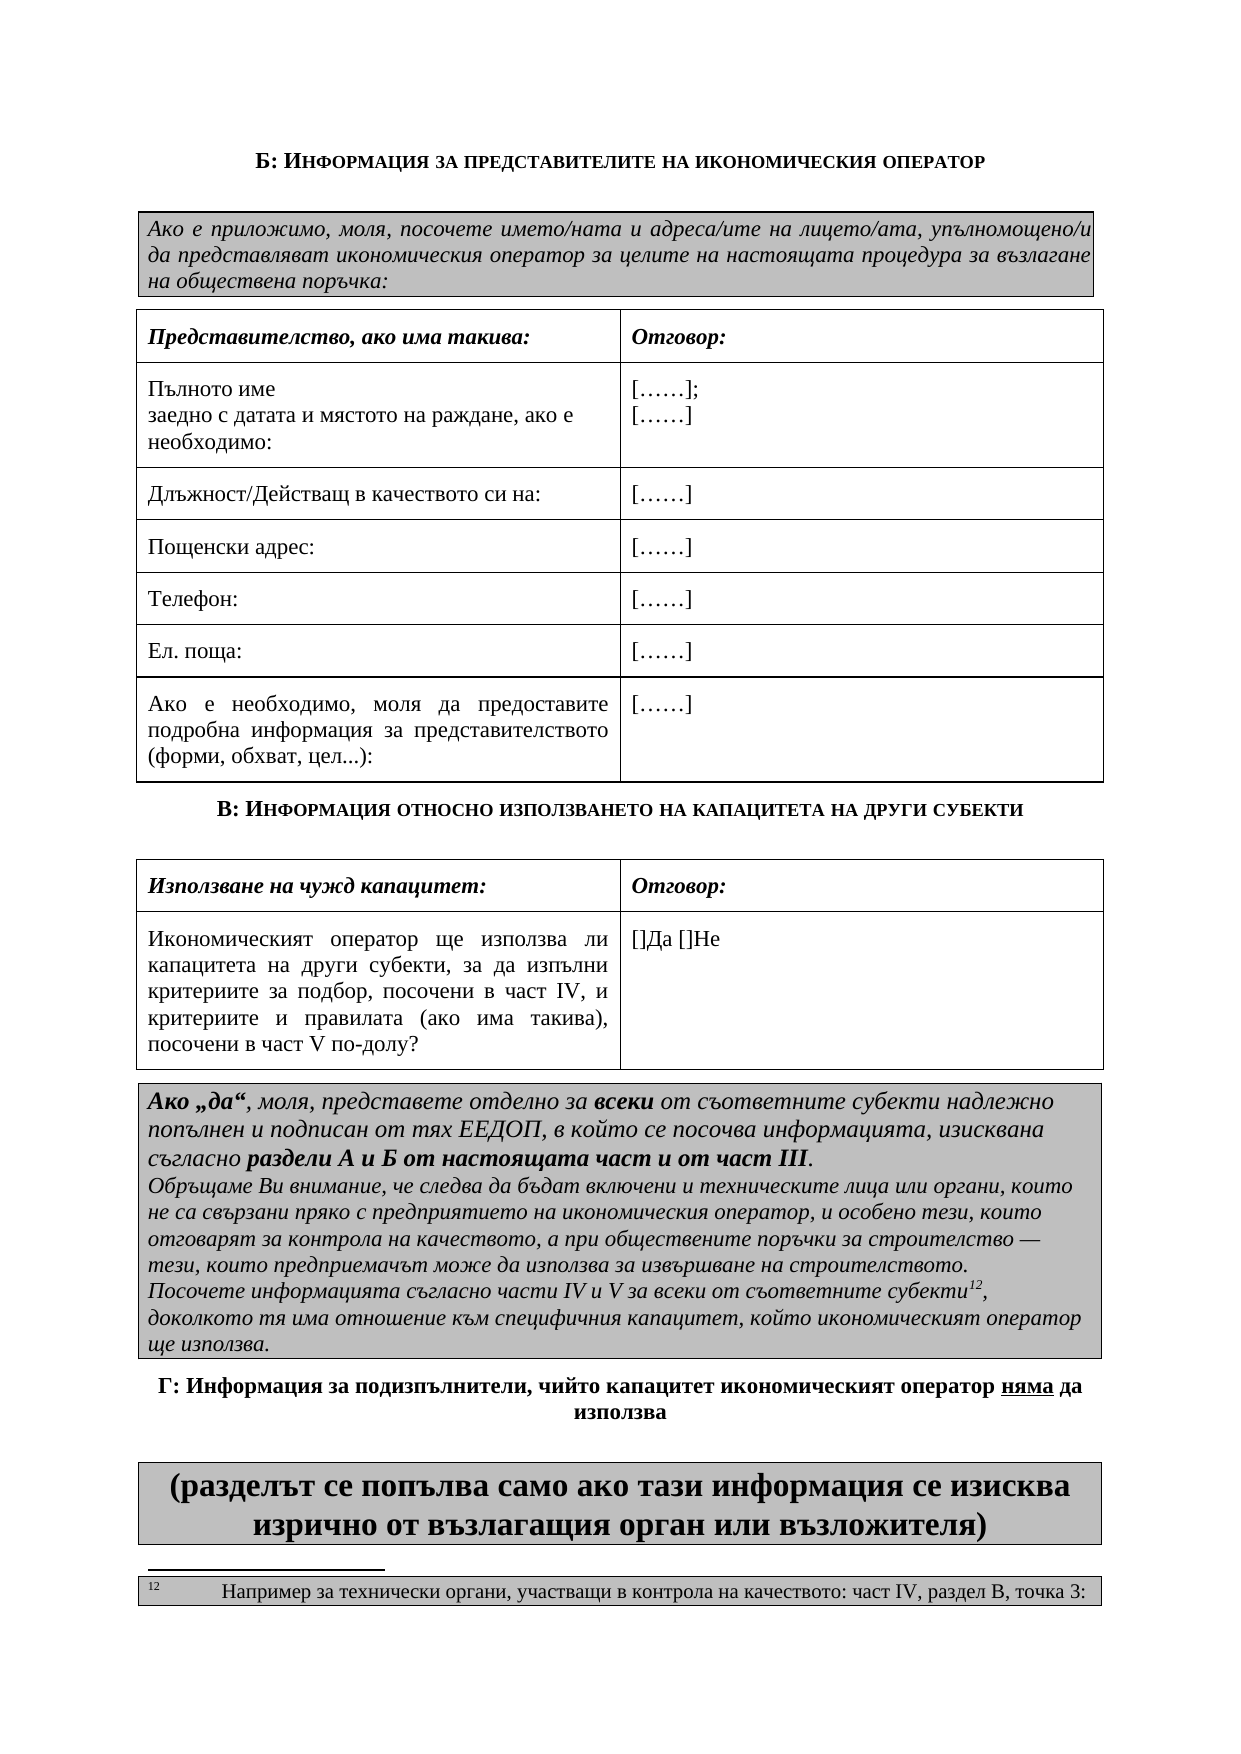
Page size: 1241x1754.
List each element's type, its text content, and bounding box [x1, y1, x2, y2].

table_cell [……] [621, 468, 1103, 519]
text В: Информация относно използването на капацитета на други субекти [148, 795, 1093, 821]
text (разделът се попълва само ако тази информация се изисква изрично от възлагащия орган или възложителя) [139, 1463, 1101, 1544]
table_cell [……] [621, 573, 1103, 624]
table_cell []Да []Не [621, 912, 1103, 1069]
table_cell [……] [621, 520, 1103, 572]
table_cell Икономическият оператор ще използва ли капацитета на други субекти, за да изпълни критериите за подбор, посочени в част IV, и критериите и правилата (ако има такива), посочени в част V по-долу? [137, 912, 620, 1069]
table_cell Пощенски адрес: [137, 520, 620, 572]
table_header Отговор: [621, 860, 1103, 911]
table_header Отговор: [621, 310, 1103, 362]
text Ако „да“, моля, представете отделно за всеки от съответните субекти надлежно попълнен и подписан от тях ЕЕДОП, в който се посочва информацията, изисквана съгласно раздели А и Б от настоящата част и от част III. Обръщаме Ви внимание, че следва да бъдат включени и техническите лица или органи, които не са свързани пряко с предприятието на икономическия оператор, и особено тези, които отговарят за контрола на качеството, а при обществените поръчки за строителство — тези, които предприемачът може да използва за извършване на строителството. Посочете информацията съгласно части IV и V за всеки от съответните субекти, доколкото тя има отношение към специфичния капацитет, който икономическият оператор ще използва. [139, 1084, 1101, 1358]
table_cell Ако е необходимо, моля да предоставите подробна информация за представителството (форми, обхват, цел...): [137, 678, 620, 781]
table_header Представителство, ако има такива: [137, 310, 620, 362]
table_cell Ел. поща: [137, 625, 620, 676]
text Ако е приложимо, моля, посочете името/ната и адреса/ите на лицето/ата, упълномощено/и да представляват икономическия оператор за целите на настоящата процедура за възлагане на обществена поръчка: [139, 213, 1093, 296]
table_cell [……] [621, 678, 1103, 781]
table_header Използване на чужд капацитет: [137, 860, 620, 911]
table_cell Длъжност/Действащ в качеството си на: [137, 468, 620, 519]
table_cell Пълното име заедно с датата и мястото на раждане, ако е необходимо: [137, 363, 620, 467]
table_cell [……] [621, 625, 1103, 676]
text Б: Информация за представителите на икономическия оператор [148, 148, 1093, 174]
text Г: Информация за подизпълнители, чийто капацитет икономическият оператор няма да използва [148, 1372, 1093, 1425]
table_cell [……]; [……] [621, 363, 1103, 467]
table_cell Телефон: [137, 573, 620, 624]
